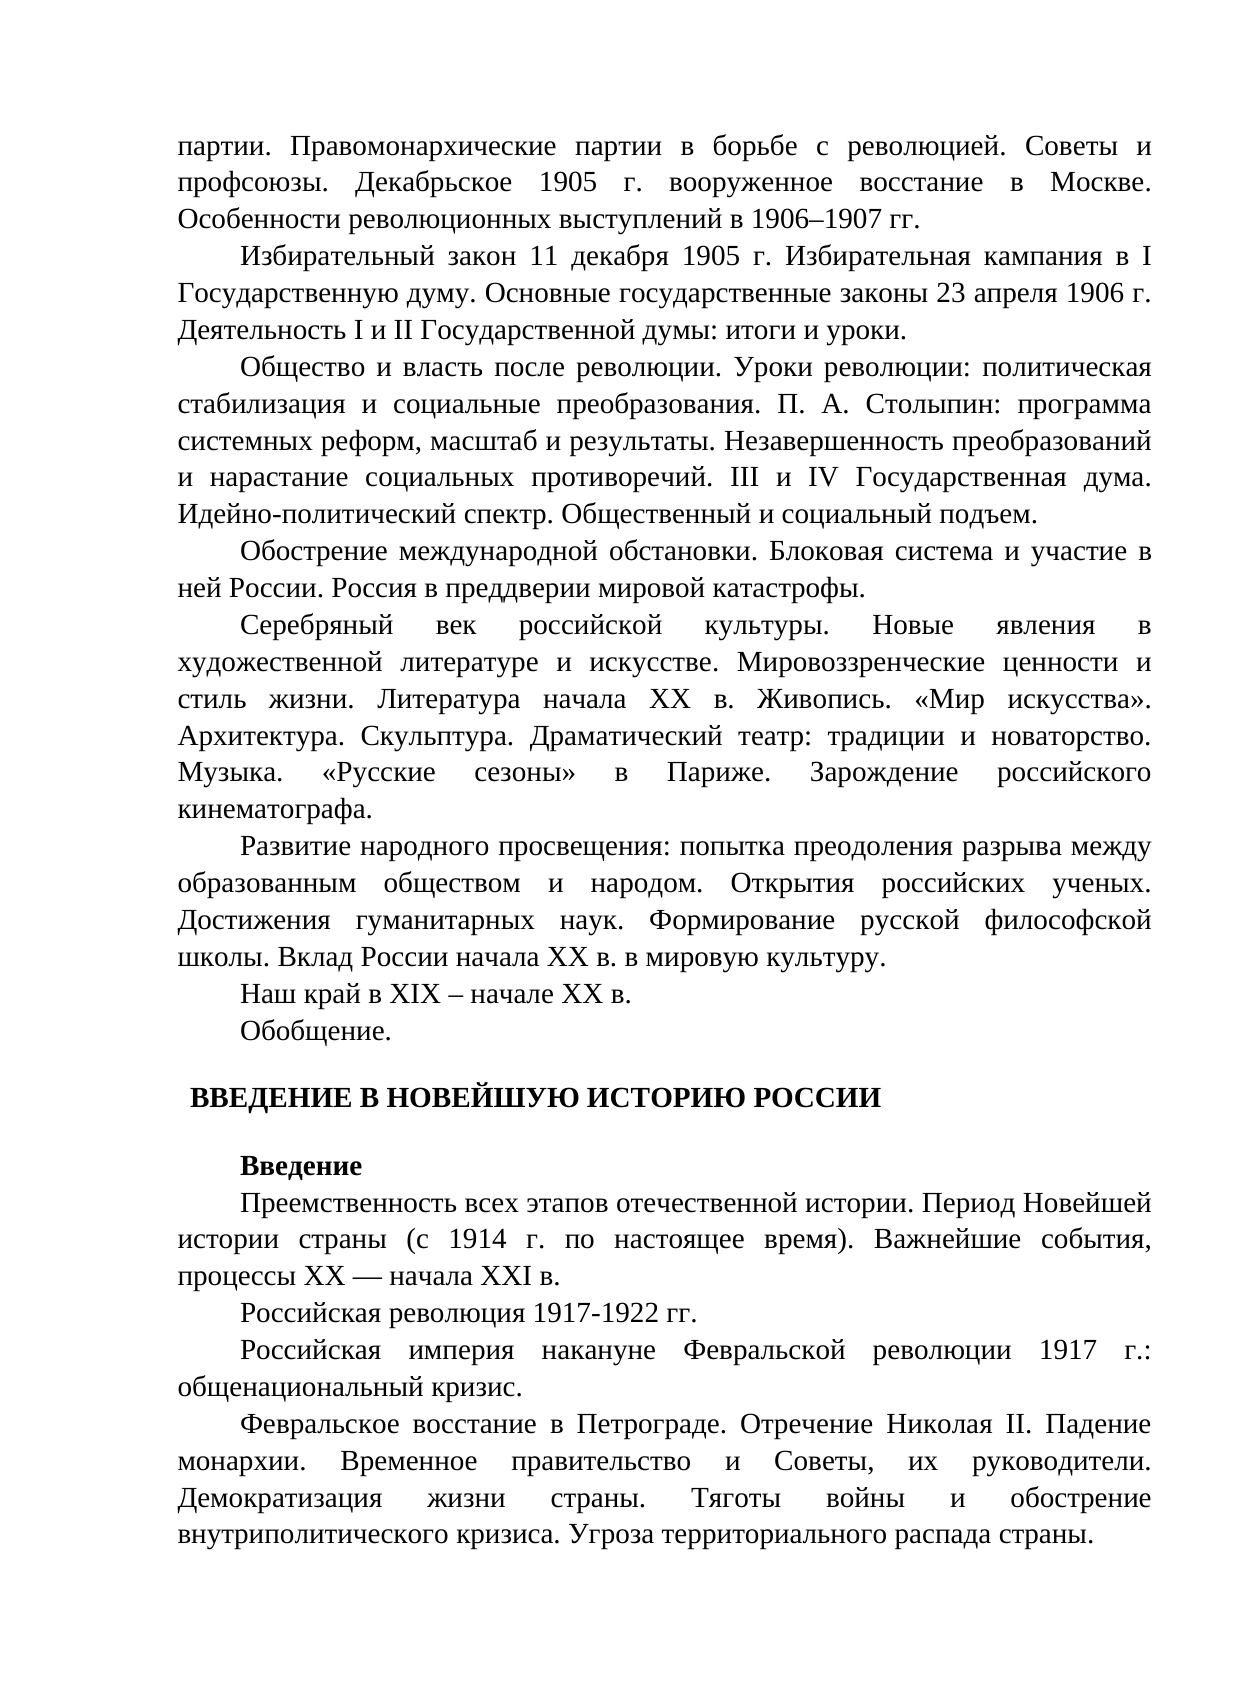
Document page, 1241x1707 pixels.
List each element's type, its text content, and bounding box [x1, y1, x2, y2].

text Наш край в XIX – начале ХХ в. [177, 976, 1152, 1009]
text ВВЕДЕНИЕ В НОВЕЙШУЮ ИСТОРИЮ РОССИИ [190, 1080, 1152, 1114]
text Серебряный век российской культуры. Новые явления в художественной литературе и искусстве. Мировоззренческие ценности и стиль жизни. Литература начала XX в. Живопись. «Мир искусства». Архитектура. Скульптура. Драматический театр: традиции и новаторство. Музыка. «Русские сезоны» в Париже. Зарождение российского кинематографа. [177, 607, 1152, 825]
text Обобщение. [177, 1013, 1152, 1046]
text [177, 128, 1152, 235]
text Развитие народного просвещения: попытка преодоления разрыва между образованным обществом и народом. Открытия российских ученых. Достижения гуманитарных наук. Формирование русской философской школы. Вклад России начала XX в. в мировую культуру. [177, 828, 1152, 972]
text Избирательный закон 11 декабря 1905 г. Избирательная кампания в I Государственную думу. Основные государственные законы 23 апреля 1906 г. Деятельность I и II Государственной думы: итоги и уроки. [177, 238, 1152, 346]
text Российская империя накануне Февральской революции 1917 г.: общенациональный кризис. [177, 1332, 1152, 1403]
text Общество и власть после революции. Уроки революции: политическая стабилизация и социальные преобразования. П. А. Столыпин: программа системных реформ, масштаб и результаты. Незавершенность преобразований и нарастание социальных противоречий. III и IV Государственная дума. Идейно-политический спектр. Общественный и социальный подъем. [177, 349, 1152, 530]
text Февральское восстание в Петрограде. Отречение Николая II. Падение монархии. Временное правительство и Советы, их руководители. Демократизация жизни страны. Тяготы войны и обострение внутриполитического кризиса. Угроза территориального распада страны. [177, 1406, 1152, 1550]
text Введение [177, 1148, 1152, 1181]
text Обострение международной обстановки. Блоковая система и участие в ней России. Россия в преддверии мировой катастрофы. [177, 533, 1152, 604]
text Преемственность всех этапов отечественной истории. Период Новейшей истории страны (с 1914 г. по настоящее время). Важнейшие события, процессы ХХ — начала XXI в. [177, 1185, 1152, 1292]
text Российская революция 1917-1922 гг. [177, 1295, 1152, 1329]
